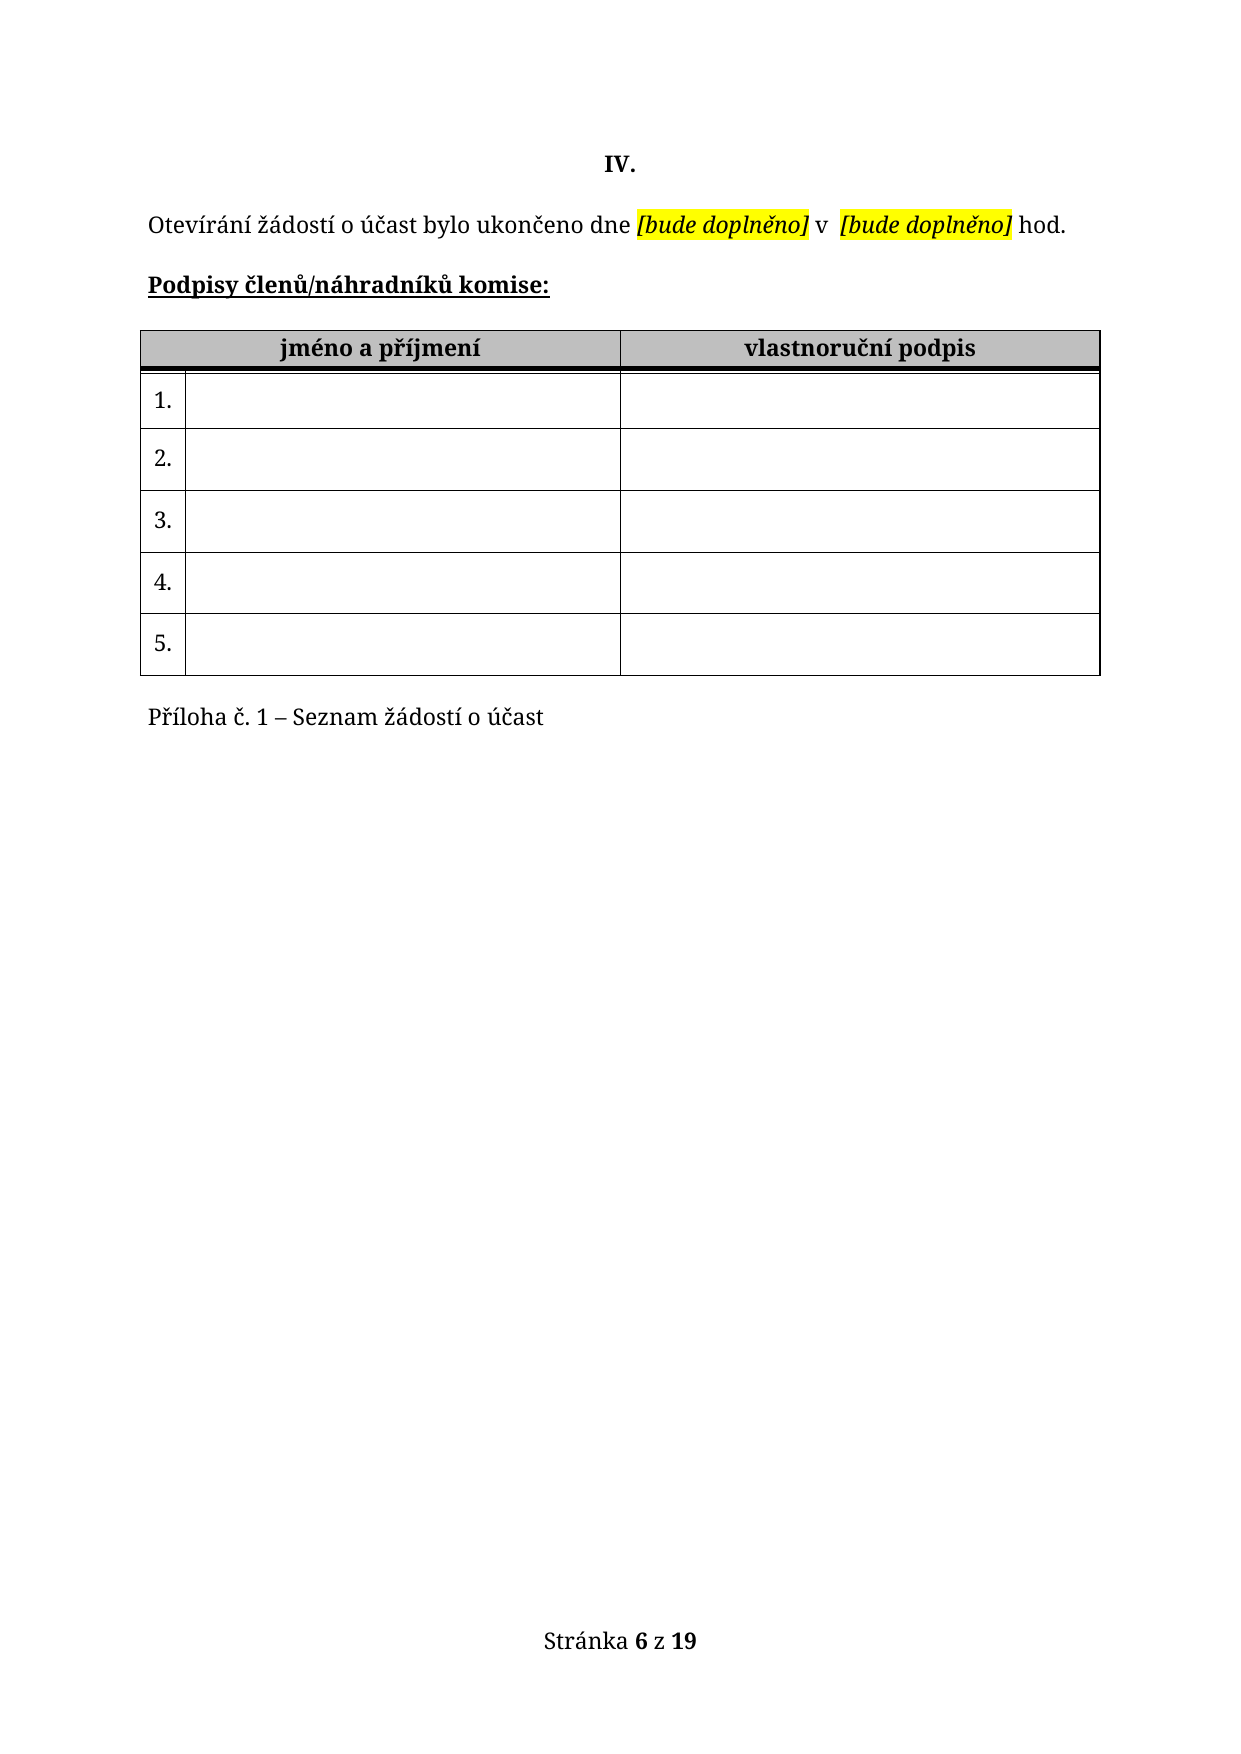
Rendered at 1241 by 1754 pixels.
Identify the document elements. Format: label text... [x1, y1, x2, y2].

table_cell [621, 491, 1099, 552]
table_cell 3. [141, 491, 185, 552]
table_cell [621, 614, 1099, 675]
table_cell [186, 491, 620, 552]
table_cell 4. [141, 553, 185, 613]
table_cell [621, 374, 1099, 428]
table_cell 1. [141, 374, 185, 428]
table_header jméno a příjmení [141, 331, 620, 366]
table_cell [621, 429, 1099, 490]
text Otevírání žádostí o účast bylo ukončeno dne [bude doplněno] v [bude doplněno] hod. [148, 208, 1093, 240]
text IV. [148, 148, 1093, 179]
table_cell [186, 374, 620, 428]
text Podpisy členů/náhradníků komise: [148, 269, 1093, 301]
table_cell [186, 553, 620, 613]
table_cell [186, 429, 620, 490]
table_cell 5. [141, 614, 185, 675]
table_header vlastnoruční podpis [621, 331, 1099, 366]
table_cell 2. [141, 429, 185, 490]
table_cell [186, 614, 620, 675]
table_cell [621, 553, 1099, 613]
text Příloha č. 1 – Seznam žádostí o účast [148, 701, 1093, 732]
